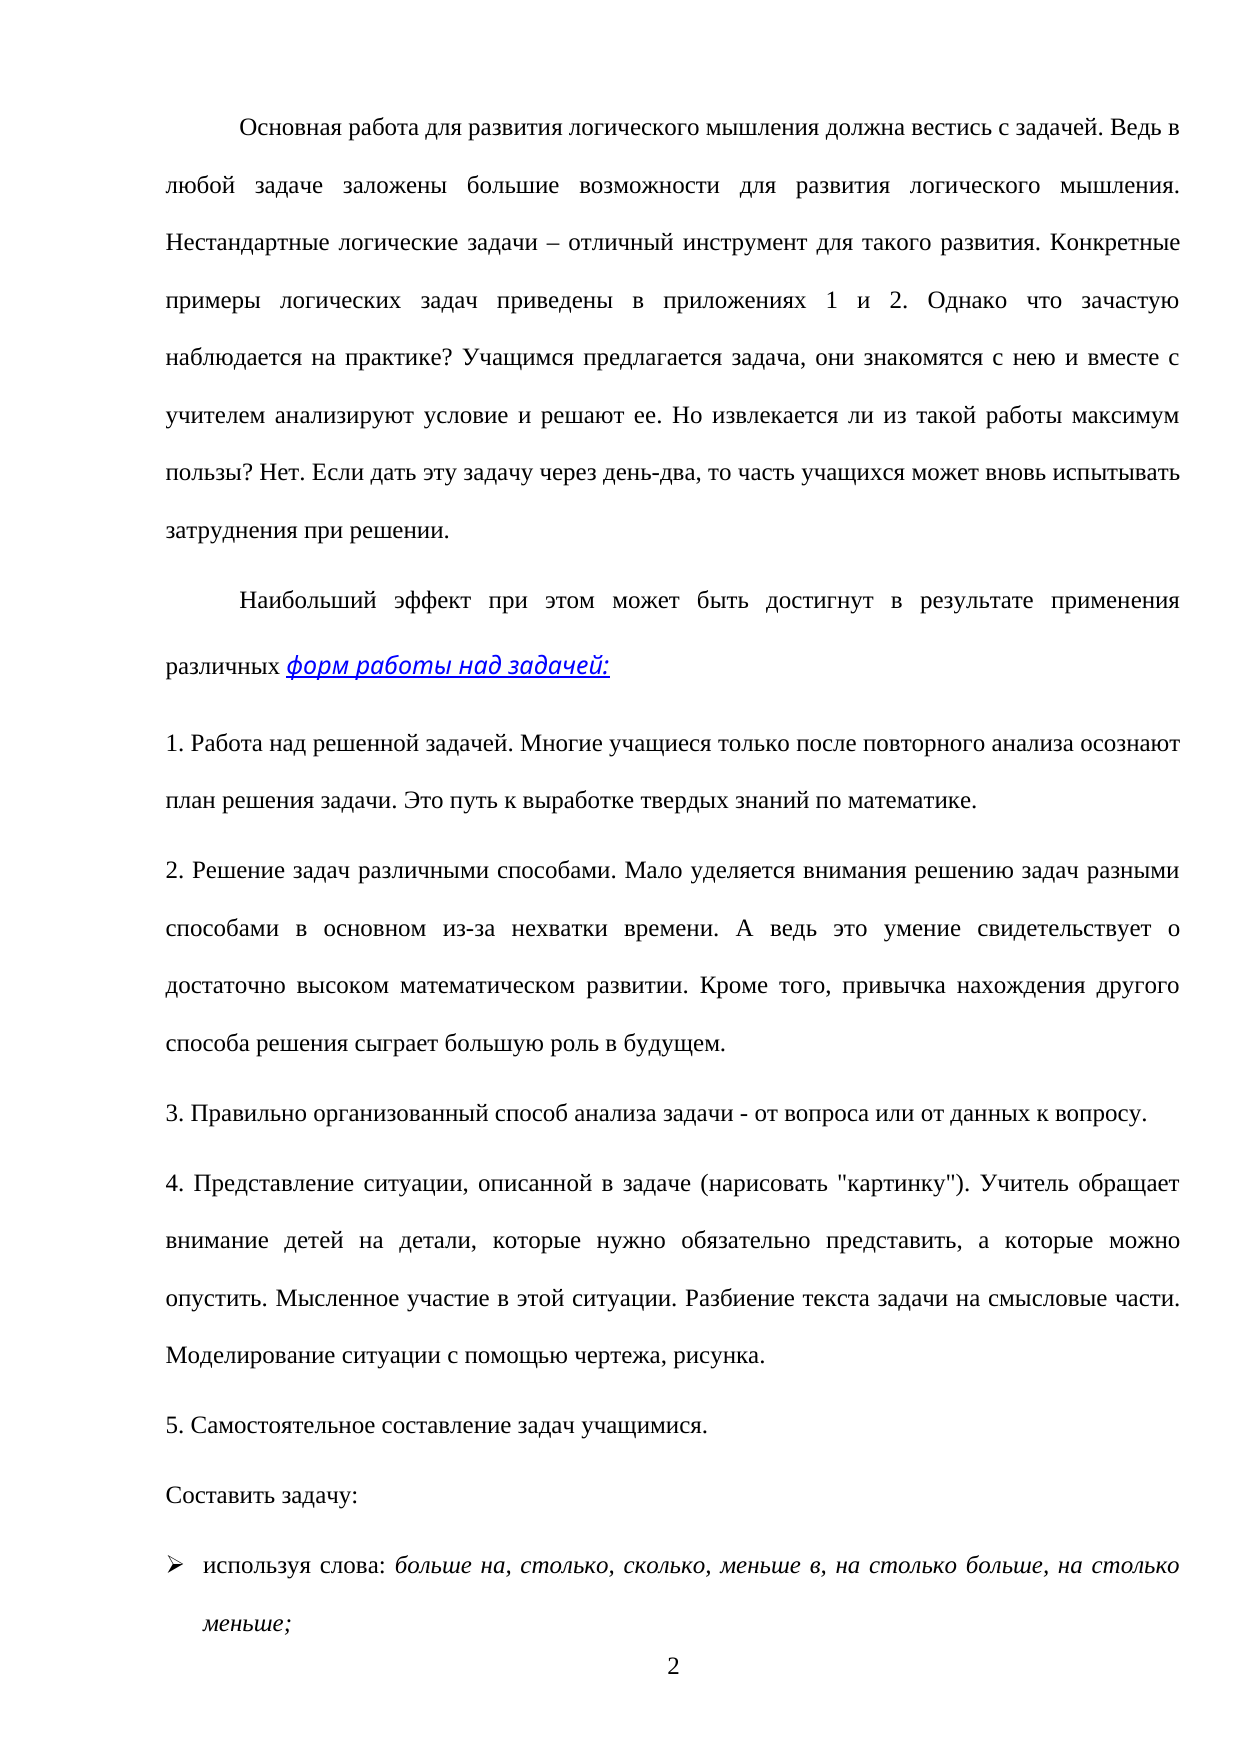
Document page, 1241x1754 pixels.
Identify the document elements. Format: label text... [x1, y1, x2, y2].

text Наибольший эффект при этом может быть достигнут в результате применения различных форм работы над задачей: [165, 585, 1181, 682]
text Составить задачу: [165, 1481, 1181, 1509]
text 4. Представление ситуации, описанной в задаче (нарисовать "картинку"). Учитель обращает внимание детей на детали, которые нужно обязательно представить, а которые можно опустить. Мысленное участие в этой ситуации. Разбиение текста задачи на смысловые части. Моделирование ситуации с помощью чертежа, рисунка. [165, 1168, 1181, 1369]
text 3. Правильно организованный способ анализа задачи - от вопроса или от данных к вопросу. [165, 1098, 1181, 1127]
text 1. Работа над решенной задачей. Многие учащиеся только после повторного анализа осознают план решения задачи. Это путь к выработке твердых знаний по математике. [165, 728, 1181, 814]
text 5. Самостоятельное составление задач учащимися. [165, 1411, 1181, 1439]
text 2. Решение задач различными способами. Мало уделяется внимания решению задач разными способами в основном из-за нехватки времени. А ведь это умение свидетельствует о достаточно высоком математическом развитии. Кроме того, привычка нахождения другого способа решения сыграет большую роль в будущем. [165, 856, 1181, 1057]
list используя слова: больше на, столько, сколько, меньше в, на столько больше, на столько меньше; [165, 1551, 1181, 1637]
text Основная работа для развития логического мышления должна вестись с задачей. Ведь в любой задаче заложены большие возможности для развития логического мышления. Нестандартные логические задачи – отличный инструмент для такого развития. Конкретные примеры логических задач приведены в приложениях 1 и 2. Однако что зачастую наблюдается на практике? Учащимся предлагается задача, они знакомятся с нею и вместе с учителем анализируют условие и решают ее. Но извлекается ли из такой работы максимум пользы? Нет. Если дать эту задачу через день-два, то часть учащихся может вновь испытывать затруднения при решении. [165, 112, 1181, 543]
